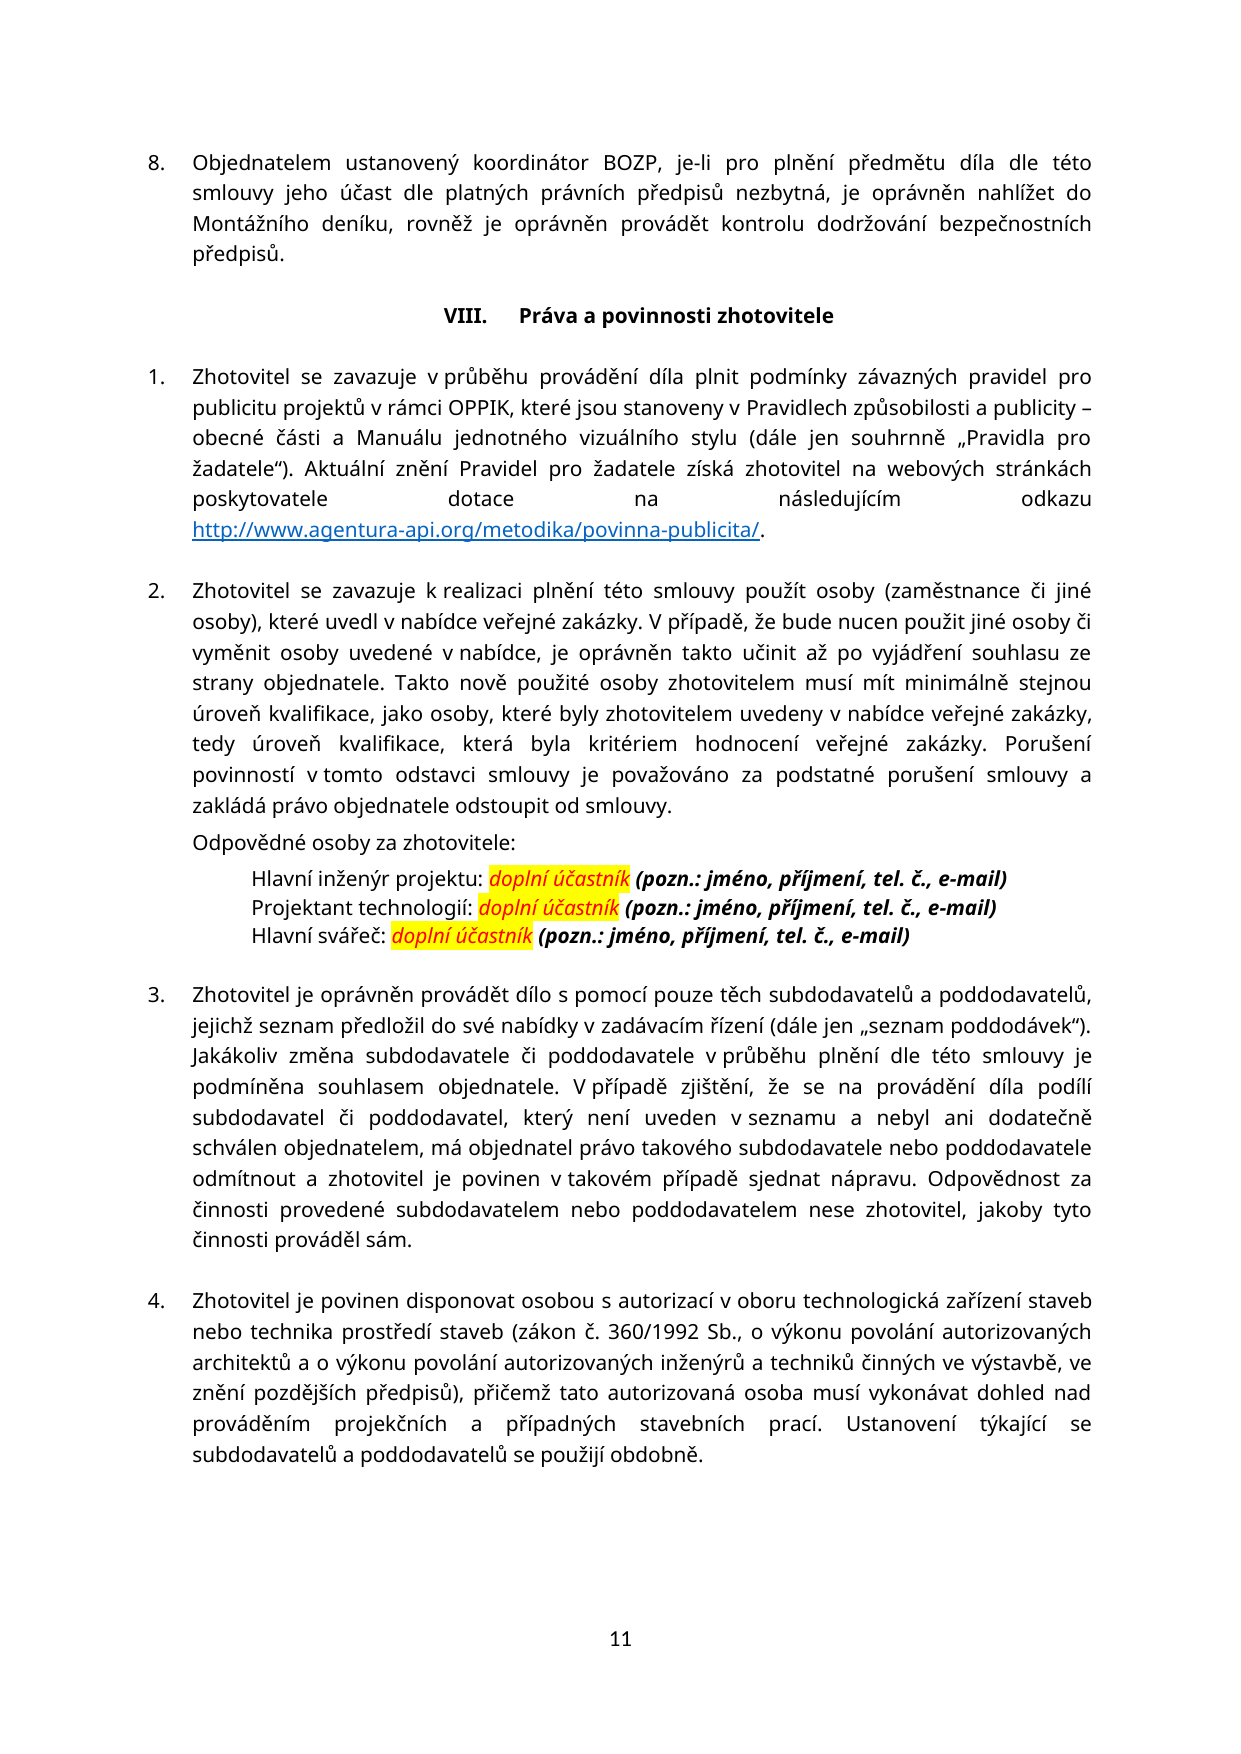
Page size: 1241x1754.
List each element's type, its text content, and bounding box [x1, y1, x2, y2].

text Odpovědné osoby za zhotovitele: [148, 828, 1093, 856]
text Projektant technologií: doplní účastník (pozn.: jméno, příjmení, tel. č., e-mail) [251, 893, 478, 921]
text Projektant technologií: doplní účastník (pozn.: jméno, příjmení, tel. č., e-mail) [619, 893, 1093, 921]
text Hlavní svářeč: doplní účastník (pozn.: jméno, příjmení, tel. č., e-mail) [533, 921, 1093, 950]
list Zhotovitel je povinen disponovat osobou s autorizací v oboru technologická zařízení staveb nebo technika prostředí staveb (zákon č. 360/1992 Sb., o výkonu povolání autorizovaných architektů a o výkonu povolání autorizovaných inženýrů a techniků činných ve výstavbě, ve znění pozdějších předpisů), přičemž tato autorizovaná osoba musí vykonávat dohled nad prováděním projekčních a případných stavebních prací. Ustanovení týkající se subdodavatelů a poddodavatelů se použijí obdobně. [148, 1287, 1093, 1468]
list Zhotovitel se zavazuje v průběhu provádění díla plnit podmínky závazných pravidel pro publicitu projektů v rámci OPPIK, které jsou stanoveny v Pravidlech způsobilosti a publicity – obecné části a Manuálu jednotného vizuálního stylu (dále jen souhrnně „Pravidla pro žadatele“). Aktuální znění Pravidel pro žadatele získá zhotovitel na webových stránkách poskytovatele dotace na následujícím odkazu http://www.agentura-api.org/metodika/povinna-publicita/. [148, 362, 1093, 543]
list Objednatelem ustanovený koordinátor BOZP, je-li pro plnění předmětu díla dle této smlouvy jeho účast dle platných právních předpisů nezbytná, je oprávněn nahlížet do Montážního deníku, rovněž je oprávněn provádět kontrolu dodržování bezpečnostních předpisů. [148, 148, 1093, 268]
list Práva a povinnosti zhotovitele [185, 301, 1093, 329]
text Hlavní inženýr projektu: doplní účastník (pozn.: jméno, příjmení, tel. č., e-mail) [251, 864, 1093, 893]
list Zhotovitel je oprávněn provádět dílo s pomocí pouze těch subdodavatelů a poddodavatelů, jejichž seznam předložil do své nabídky v zadávacím řízení (dále jen „seznam poddodávek“). Jakákoliv změna subdodavatele či poddodavatele v průběhu plnění dle této smlouvy je podmíněna souhlasem objednatele. V případě zjištění, že se na provádění díla podílí subdodavatel či poddodavatel, který není uveden v seznamu a nebyl ani dodatečně schválen objednatelem, má objednatel právo takového subdodavatele nebo poddodavatele odmítnout a zhotovitel je povinen v takovém případě sjednat nápravu. Odpovědnost za činnosti provedené subdodavatelem nebo poddodavatelem nese zhotovitel, jakoby tyto činnosti prováděl sám. [148, 980, 1093, 1254]
list Zhotovitel se zavazuje k realizaci plnění této smlouvy použít osoby (zaměstnance či jiné osoby), které uvedl v nabídce veřejné zakázky. V případě, že bude nucen použit jiné osoby či vyměnit osoby uvedené v nabídce, je oprávněn takto učinit až po vyjádření souhlasu ze strany objednatele. Takto nově použité osoby zhotovitelem musí mít minimálně stejnou úroveň kvalifikace, jako osoby, které byly zhotovitelem uvedeny v nabídce veřejné zakázky, tedy úroveň kvalifikace, která byla kritériem hodnocení veřejné zakázky. Porušení povinností v tomto odstavci smlouvy je považováno za podstatné porušení smlouvy a zakládá právo objednatele odstoupit od smlouvy. [148, 576, 1093, 819]
